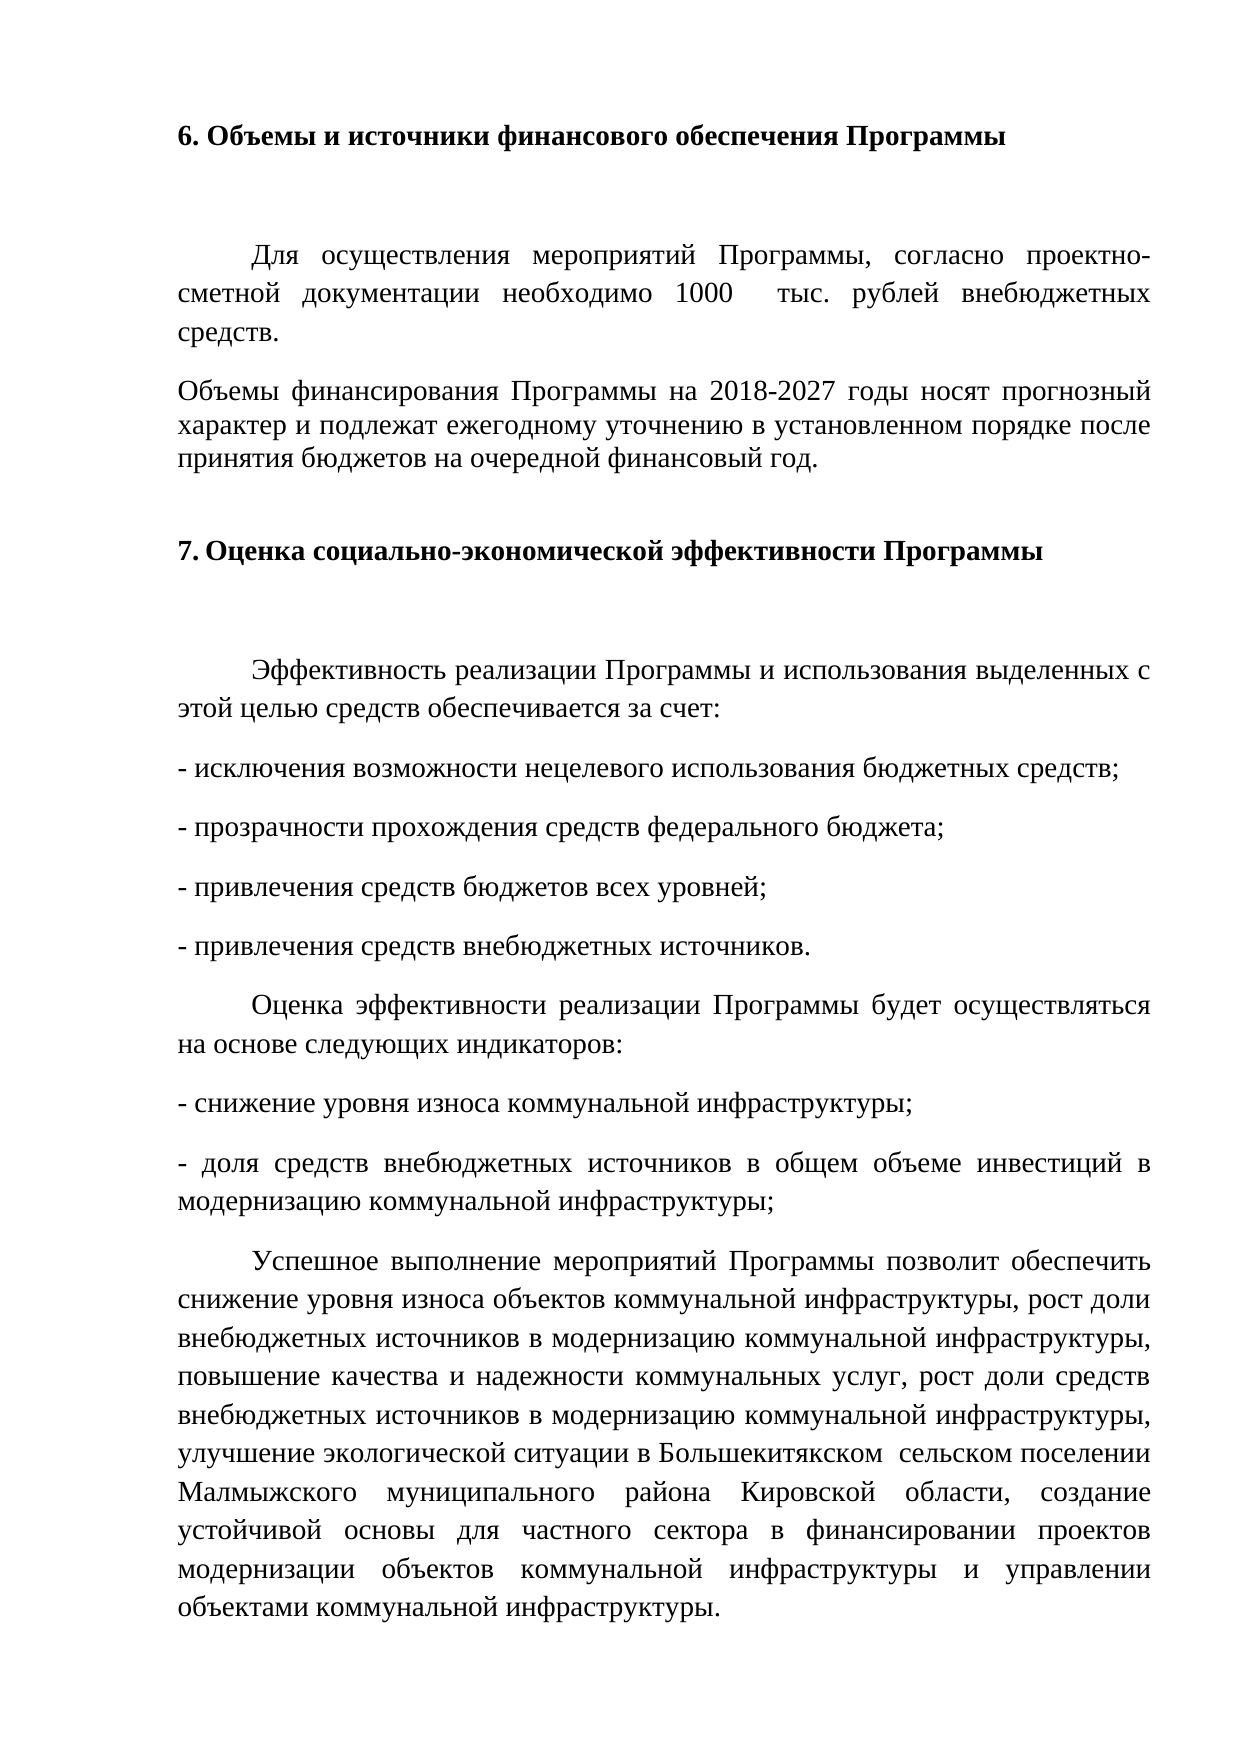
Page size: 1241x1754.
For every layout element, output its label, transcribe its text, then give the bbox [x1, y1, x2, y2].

text Оценка эффективности реализации Программы будет осуществляться на основе следующих индикаторов: [177, 987, 1152, 1059]
text Для осуществления мероприятий Программы, согласно проектно- сметной документации необходимо 1000 тыс. рублей внебюджетных средств. [177, 237, 1152, 347]
text - снижение уровня износа коммунальной инфраструктуры; [177, 1085, 1152, 1119]
text Объемы финансирования Программы на 2018-2027 годы носят прогнозный характер и подлежат ежегодному уточнению в установленном порядке после принятия бюджетов на очередной финансовый год. [177, 373, 1152, 474]
text Эффективность реализации Программы и использования выделенных с этой целью средств обеспечивается за счет: [177, 652, 1152, 724]
text 6. Объемы и источники финансового обеспечения Программы [177, 118, 1152, 152]
text - прозрачности прохождения средств федерального бюджета; [177, 809, 1152, 843]
text - привлечения средств внебюджетных источников. [177, 928, 1152, 962]
text Успешное выполнение мероприятий Программы позволит обеспечить снижение уровня износа объектов коммунальной инфраструктуры, рост доли внебюджетных источников в модернизацию коммунальной инфраструктуры, повышение качества и надежности коммунальных услуг, рост доли средств внебюджетных источников в модернизацию коммунальной инфраструктуры, улучшение экологической ситуации в Большекитякском сельском поселении Малмыжского муниципального района Кировской области, создание устойчивой основы для частного сектора в финансировании проектов модернизации объектов коммунальной инфраструктуры и управлении объектами коммунальной инфраструктуры. [177, 1243, 1152, 1623]
text - привлечения средств бюджетов всех уровней; [177, 869, 1152, 902]
text 7. Оценка социально-экономической эффективности Программы [177, 533, 1152, 567]
text - исключения возможности нецелевого использования бюджетных средств; [177, 750, 1152, 783]
text - доля средств внебюджетных источников в общем объеме инвестиций в модернизацию коммунальной инфраструктуры; [177, 1145, 1152, 1217]
